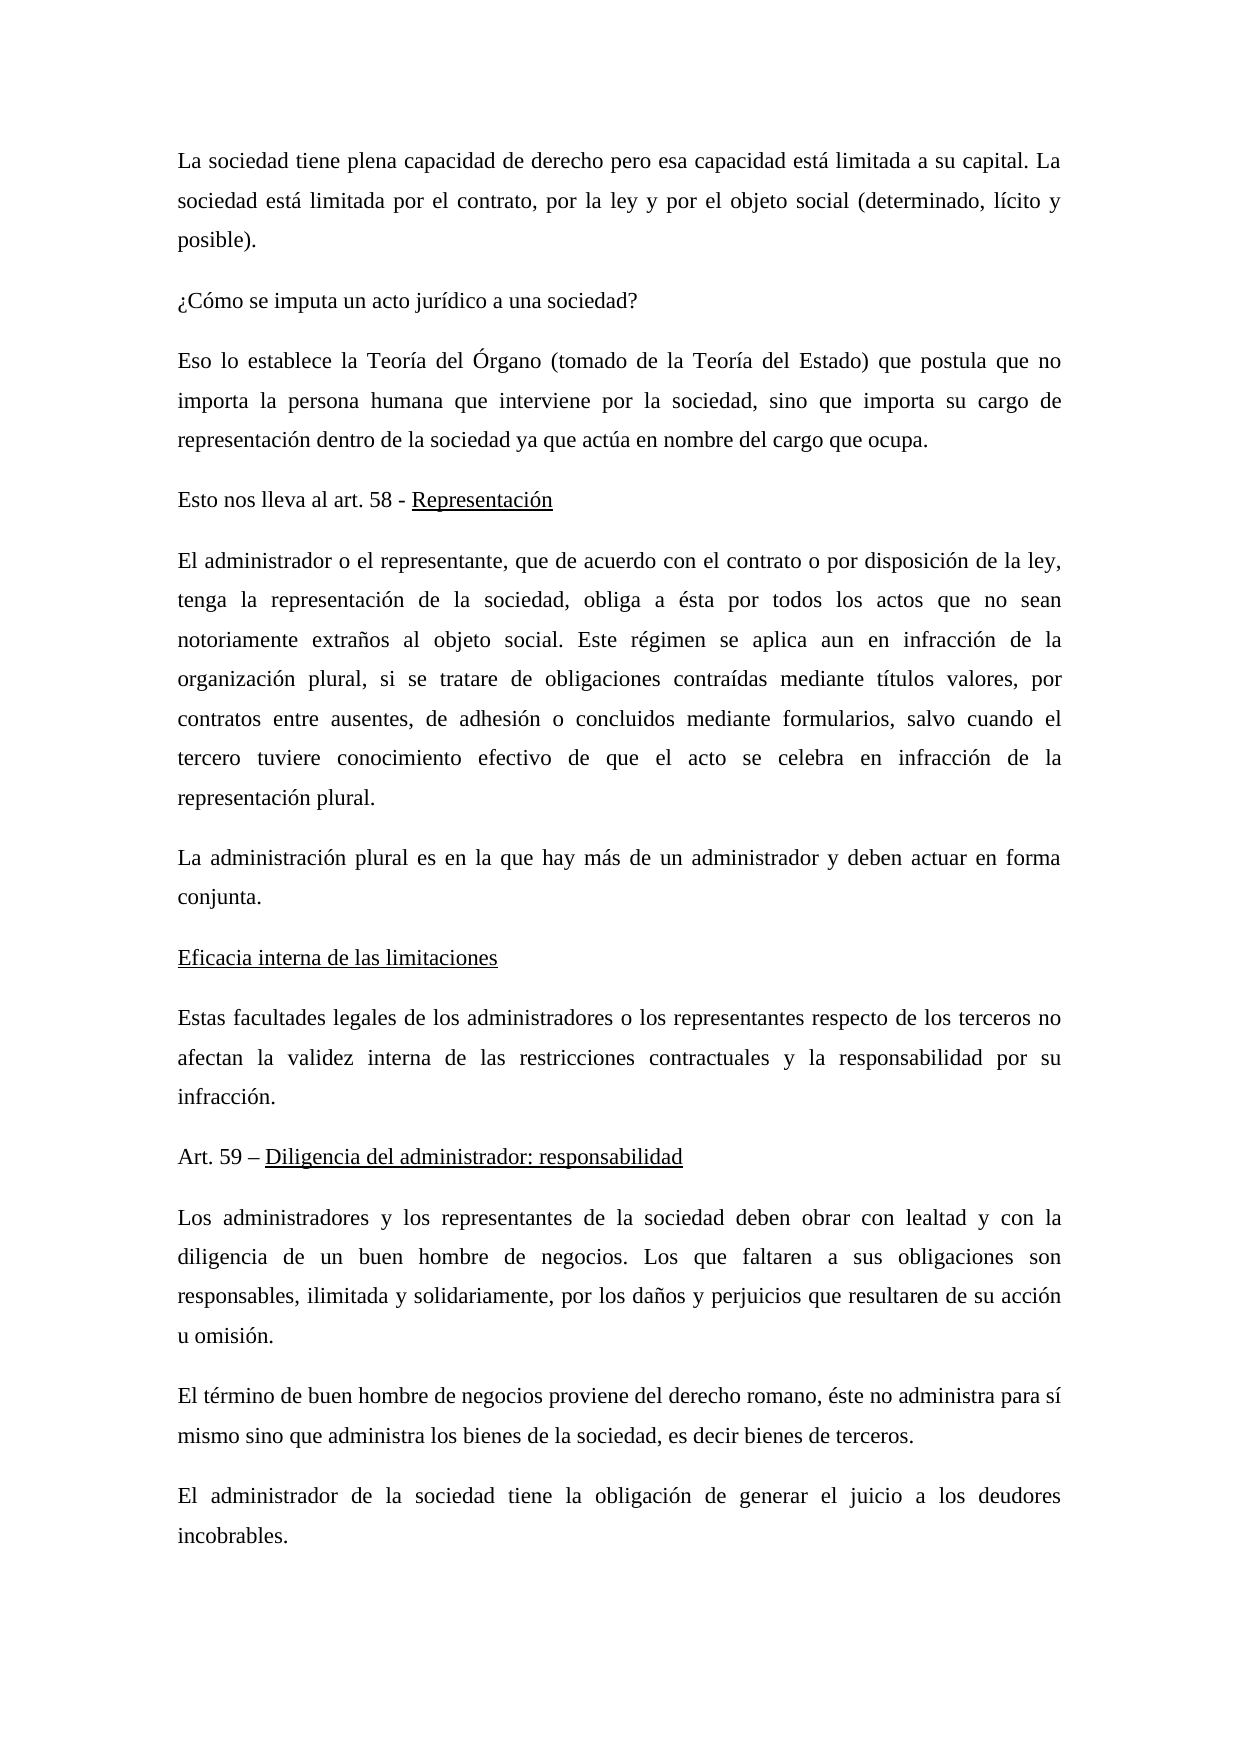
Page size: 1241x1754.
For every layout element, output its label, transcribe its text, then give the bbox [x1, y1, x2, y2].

text Art. 59 – Diligencia del administrador: responsabilidad [177, 1143, 1063, 1170]
text La administración plural es en la que hay más de un administrador y deben actuar en forma conjunta. [177, 844, 1063, 910]
text Eso lo establece la Teoría del Órgano (tomado de la Teoría del Estado) que postula que no importa la persona humana que interviene por la sociedad, sino que importa su cargo de representación dentro de la sociedad ya que actúa en nombre del cargo que ocupa. [177, 347, 1063, 452]
text El administrador o el representante, que de acuerdo con el contrato o por disposición de la ley, tenga la representación de la sociedad, obliga a ésta por todos los actos que no sean notoriamente extraños al objeto social. Este régimen se aplica aun en infracción de la organización plural, si se tratare de obligaciones contraídas mediante títulos valores, por contratos entre ausentes, de adhesión o concluidos mediante formularios, salvo cuando el tercero tuviere conocimiento efectivo de que el acto se celebra en infracción de la representación plural. [177, 547, 1063, 810]
text El administrador de la sociedad tiene la obligación de generar el juicio a los deudores incobrables. [177, 1482, 1063, 1548]
text Eficacia interna de las limitaciones [177, 944, 1063, 970]
text La sociedad tiene plena capacidad de derecho pero esa capacidad está limitada a su capital. La sociedad está limitada por el contrato, por la ley y por el objeto social (determinado, lícito y posible). [177, 148, 1063, 253]
text ¿Cómo se imputa un acto jurídico a una sociedad? [177, 287, 1063, 313]
text Los administradores y los representantes de la sociedad deben obrar con lealtad y con la diligencia de un buen hombre de negocios. Los que faltaren a sus obligaciones son responsables, ilimitada y solidariamente, por los daños y perjuicios que resultaren de su acción u omisión. [177, 1204, 1063, 1348]
text Estas facultades legales de los administradores o los representantes respecto de los terceros no afectan la validez interna de las restricciones contractuales y la responsabilidad por su infracción. [177, 1004, 1063, 1109]
text El término de buen hombre de negocios proviene del derecho romano, éste no administra para sí mismo sino que administra los bienes de la sociedad, es decir bienes de terceros. [177, 1382, 1063, 1448]
text Esto nos lleva al art. 58 - Representación [177, 486, 1063, 513]
